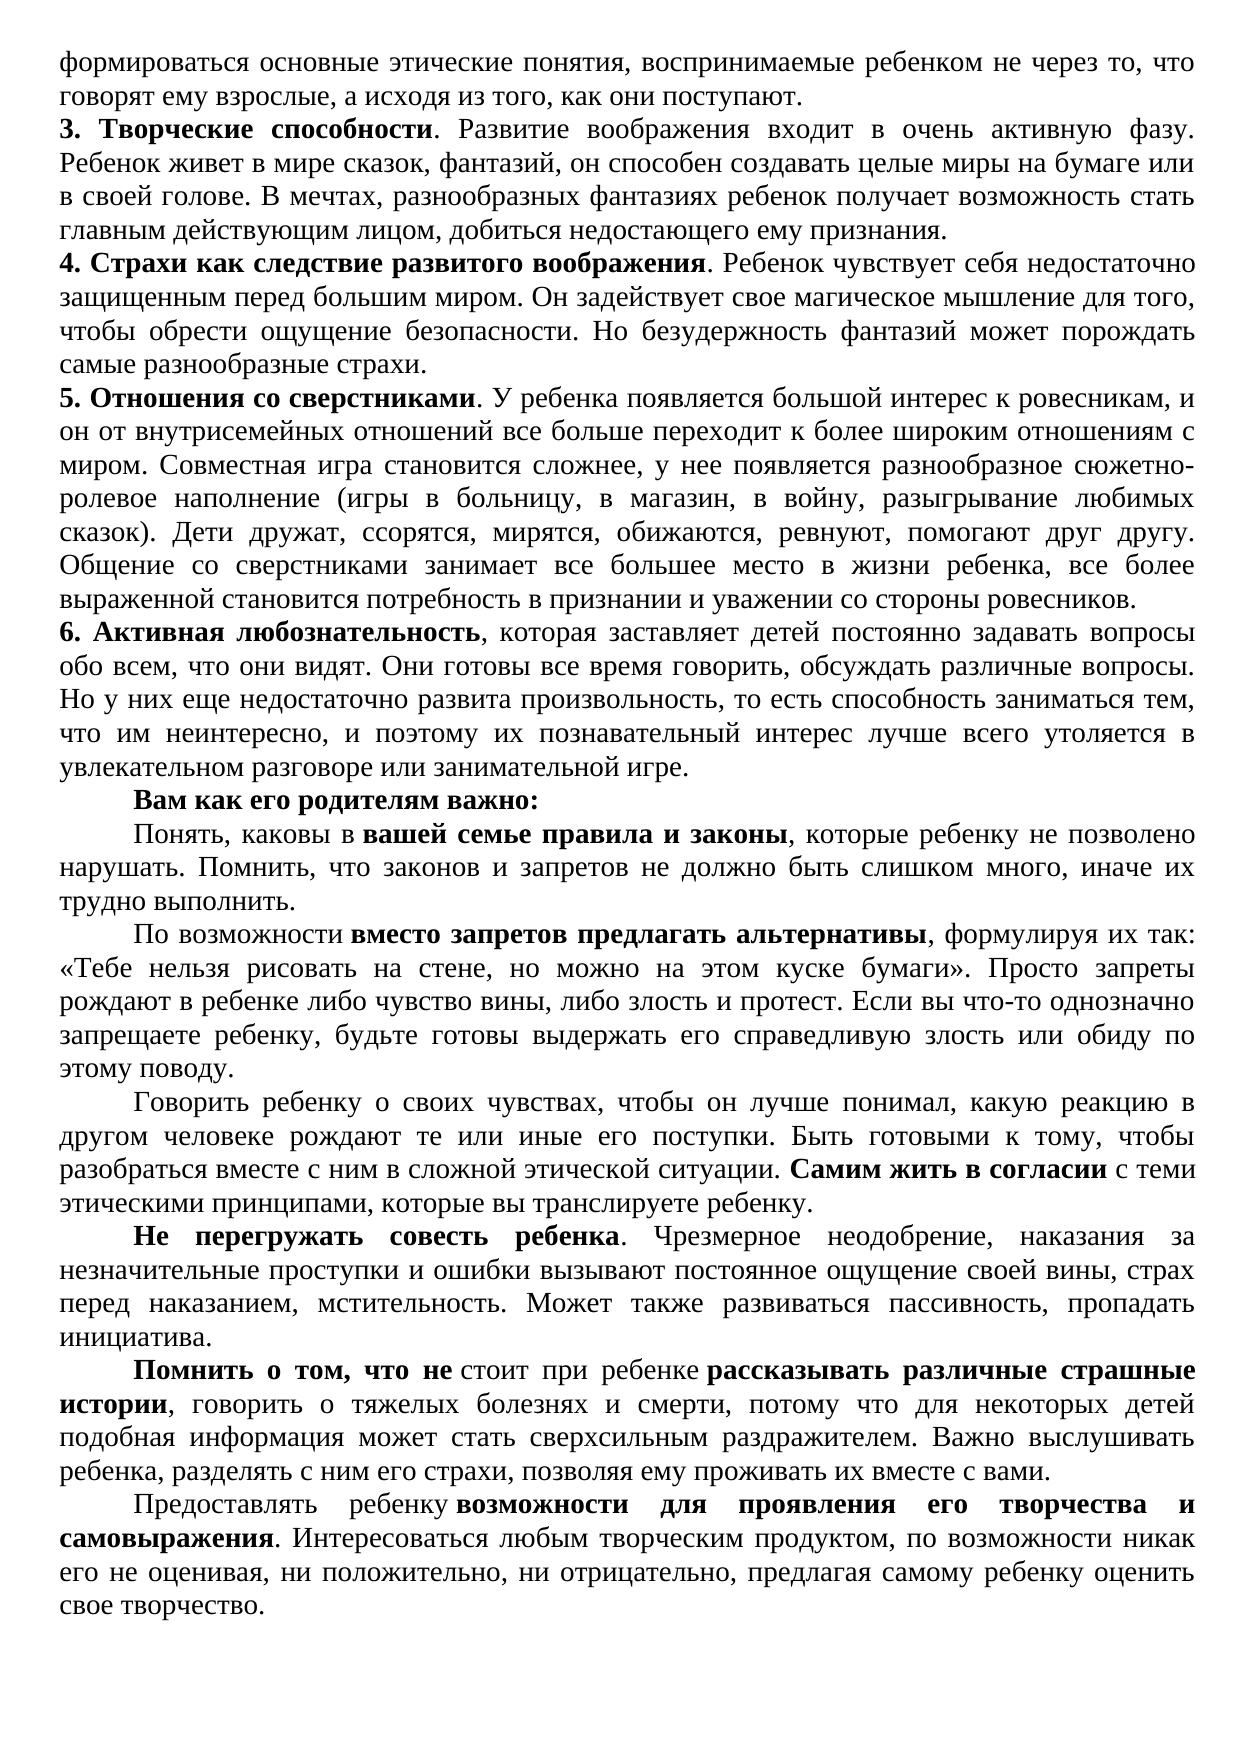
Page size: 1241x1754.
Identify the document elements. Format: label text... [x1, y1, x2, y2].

text 5. Отношения со сверстниками. У ребенка появляется большой интерес к ровесникам, и он от внутрисемейных отношений все больше переходит к более широким отношениям с миром. Совместная игра становится сложнее, у нее появляется разнообразное сюжетно-ролевое наполнение (игры в больницу, в магазин, в войну, разыгрывание любимых сказок). Дети дружат, ссорятся, мирятся, обижаются, ревнуют, помогают друг другу. Общение со сверстниками занимает все большее место в жизни ребенка, все более выраженной становится потребность в признании и уважении со стороны ровесников. [59, 380, 1196, 614]
text 3. Творческие способности. Развитие воображения входит в очень активную фазу. Ребенок живет в мире сказок, фантазий, он способен создавать целые миры на бумаге или в своей голове. В мечтах, разнообразных фантазиях ребенок получает возможность стать главным действующим лицом, добиться недостающего ему признания. [59, 111, 1196, 246]
text Понять, каковы в вашей семье правила и законы, которые ребенку не позволено нарушать. Помнить, что законов и запретов не должно быть слишком много, иначе их трудно выполнить. [59, 816, 1196, 916]
text По возможности вместо запретов предлагать альтернативы, формулируя их так: «Тебе нельзя рисовать на стене, но можно на этом куске бумаги». Просто запреты рождают в ребенке либо чувство вины, либо злость и протест. Если вы что-то однозначно запрещаете ребенку, будьте готовы выдержать его справедливую злость или обиду по этому поводу. [59, 916, 1196, 1084]
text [59, 44, 1196, 111]
text Вам как его родителям важно: [59, 782, 1196, 816]
text 6. Активная любознательность, которая заставляет детей постоянно задавать вопросы обо всем, что они видят. Они готовы все время говорить, обсуждать различные вопросы. Но у них еще недостаточно развита произвольность, то есть способность заниматься тем, что им неинтересно, и поэтому их познавательный интерес лучше всего утоляется в увлекательном разговоре или занимательной игре. [59, 614, 1196, 782]
text 4. Страхи как следствие развитого воображения. Ребенок чувствует себя недостаточно защищенным перед большим миром. Он задействует свое магическое мышление для того, чтобы обрести ощущение безопасности. Но безудержность фантазий может порождать самые разнообразные страхи. [59, 246, 1196, 380]
text Помнить о том, что не стоит при ребенке рассказывать различные страшные истории, говорить о тяжелых болезнях и смерти, потому что для некоторых детей подобная информация может стать сверхсильным раздражителем. Важно выслушивать ребенка, разделять с ним его страхи, позволяя ему проживать их вместе с вами. [59, 1352, 1196, 1487]
text Предоставлять ребенку возможности для проявления его творчества и самовыражения. Интересоваться любым творческим продуктом, по возможности никак его не оценивая, ни положительно, ни отрицательно, предлагая самому ребенку оценить свое творчество. [59, 1487, 1196, 1621]
text Не перегружать совесть ребенка. Чрезмерное неодобрение, наказания за незначительные проступки и ошибки вызывают постоянное ощущение своей вины, страх перед наказанием, мстительность. Может также развиваться пассивность, пропадать инициатива. [59, 1218, 1196, 1352]
text Говорить ребенку о своих чувствах, чтобы он лучше понимал, какую реакцию в другом человеке рождают те или иные его поступки. Быть готовыми к тому, чтобы разобраться вместе с ним в сложной этической ситуации. Самим жить в согласии с теми этическими принципами, которые вы транслируете ребенку. [59, 1084, 1196, 1218]
